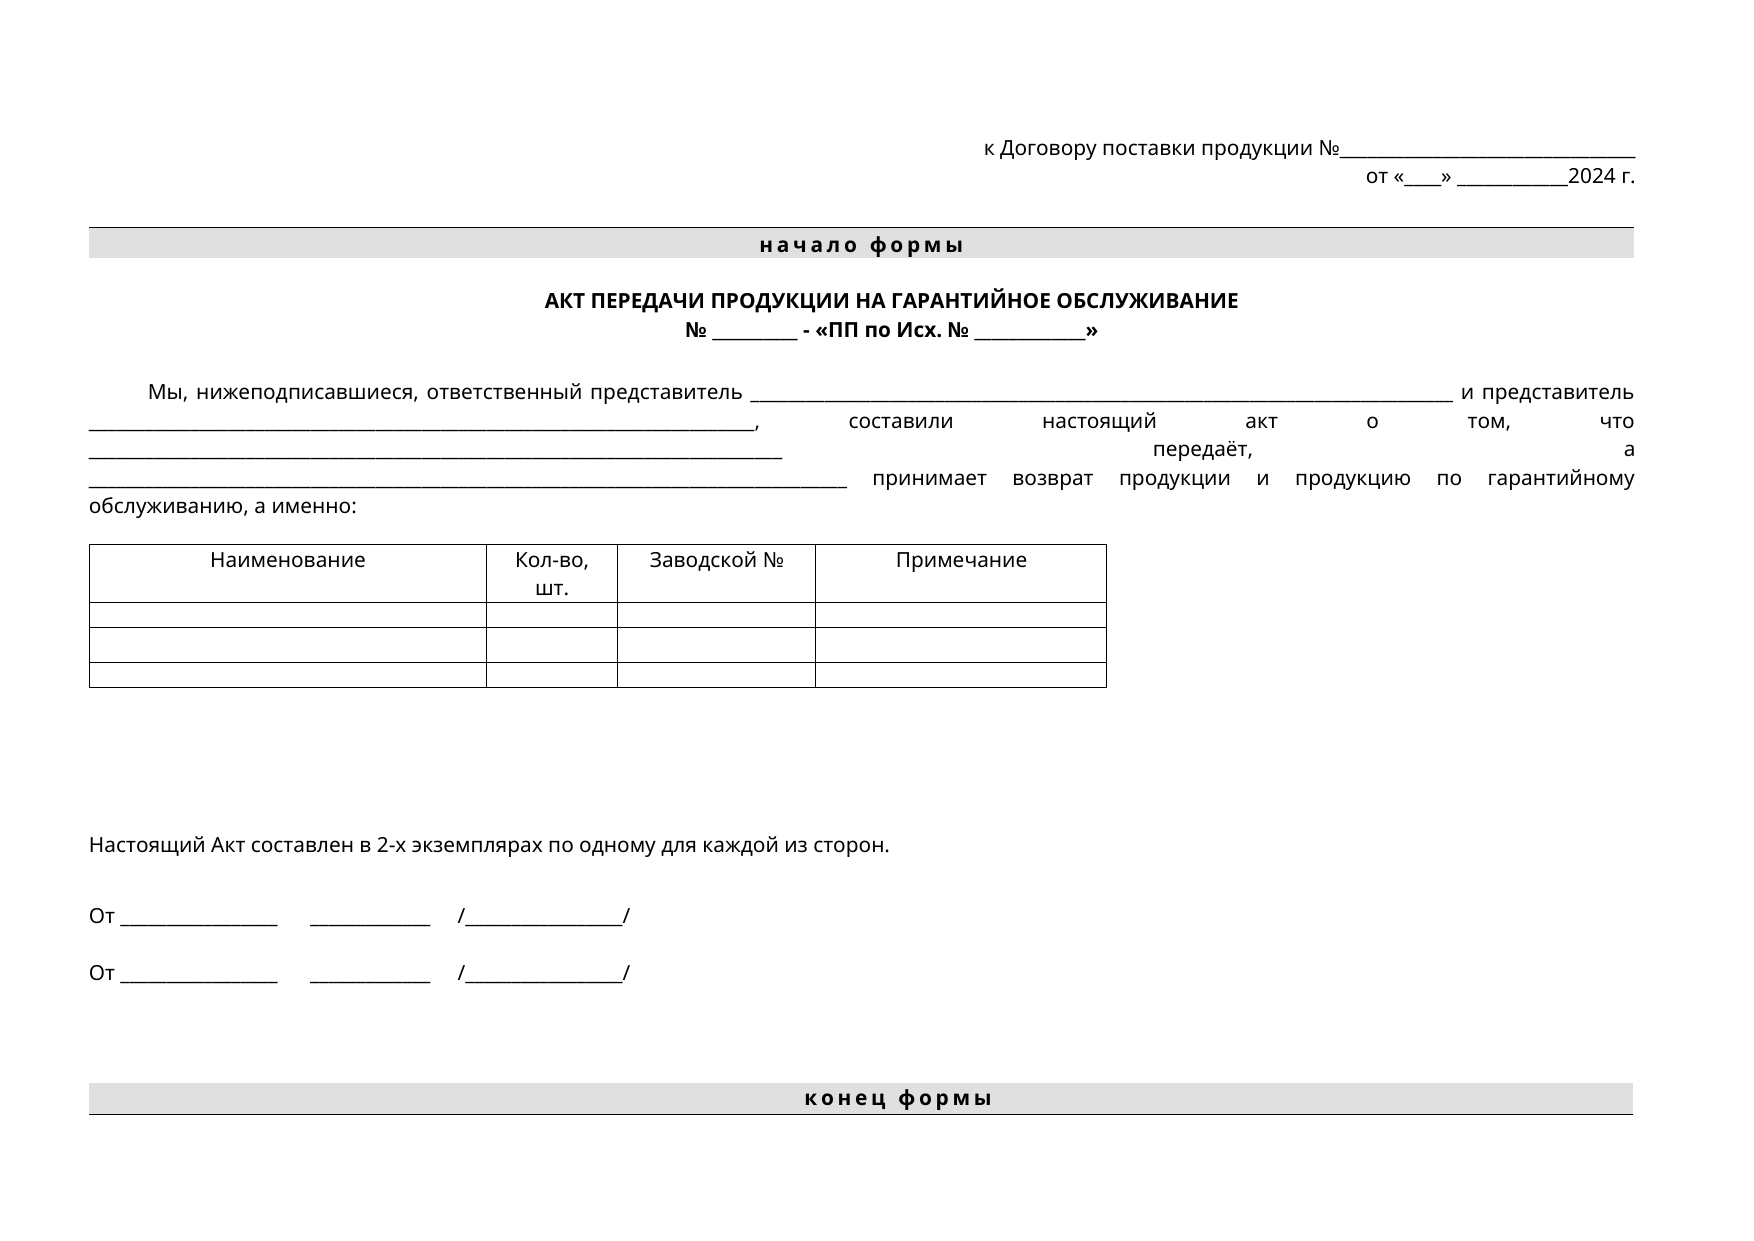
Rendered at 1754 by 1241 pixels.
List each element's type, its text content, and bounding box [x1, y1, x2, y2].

text АКТ ПЕРЕДАЧИ ПРОДУКЦИИ НА ГАРАНТИЙНОЕ ОБСЛУЖИВАНИЕ [89, 287, 1636, 315]
table_cell [816, 603, 1106, 627]
table_cell [487, 603, 617, 627]
table_header Заводской № [618, 545, 815, 602]
table_cell [90, 603, 486, 627]
table_cell [816, 628, 1106, 662]
table_cell [90, 628, 486, 662]
table_header Примечание [816, 545, 1106, 602]
table_cell [90, 663, 486, 687]
text начало формы [89, 228, 1634, 258]
table_cell [618, 663, 815, 687]
table_cell [618, 603, 815, 627]
table_cell [487, 663, 617, 687]
text От _________________ _____________ /_________________/ [89, 958, 1636, 986]
text Мы, нижеподписавшиеся, ответственный представитель ____________________________________________________________________________ и представитель ________________________________________________________________________, составили настоящий акт о том, что ___________________________________________________________________________ передаёт, а __________________________________________________________________________________ принимает возврат продукции и продукцию по гарантийному обслуживанию, а именно: [89, 377, 1636, 520]
text к Договору поставки продукции №________________________________ [89, 133, 1636, 161]
text № __________ - «ПП по Исх. № _____________» [89, 315, 1636, 343]
table_header Кол-во, шт. [487, 545, 617, 602]
text Настоящий Акт составлен в 2-х экземплярах по одному для каждой из сторон. [89, 830, 1636, 858]
table_cell [487, 628, 617, 662]
text от «____» ____________2024 г. [89, 161, 1636, 190]
text конец формы [89, 1083, 1633, 1114]
table_cell [618, 628, 815, 662]
text От _________________ _____________ /_________________/ [89, 901, 1636, 929]
table_header Наименование [90, 545, 486, 602]
table_cell [816, 663, 1106, 687]
